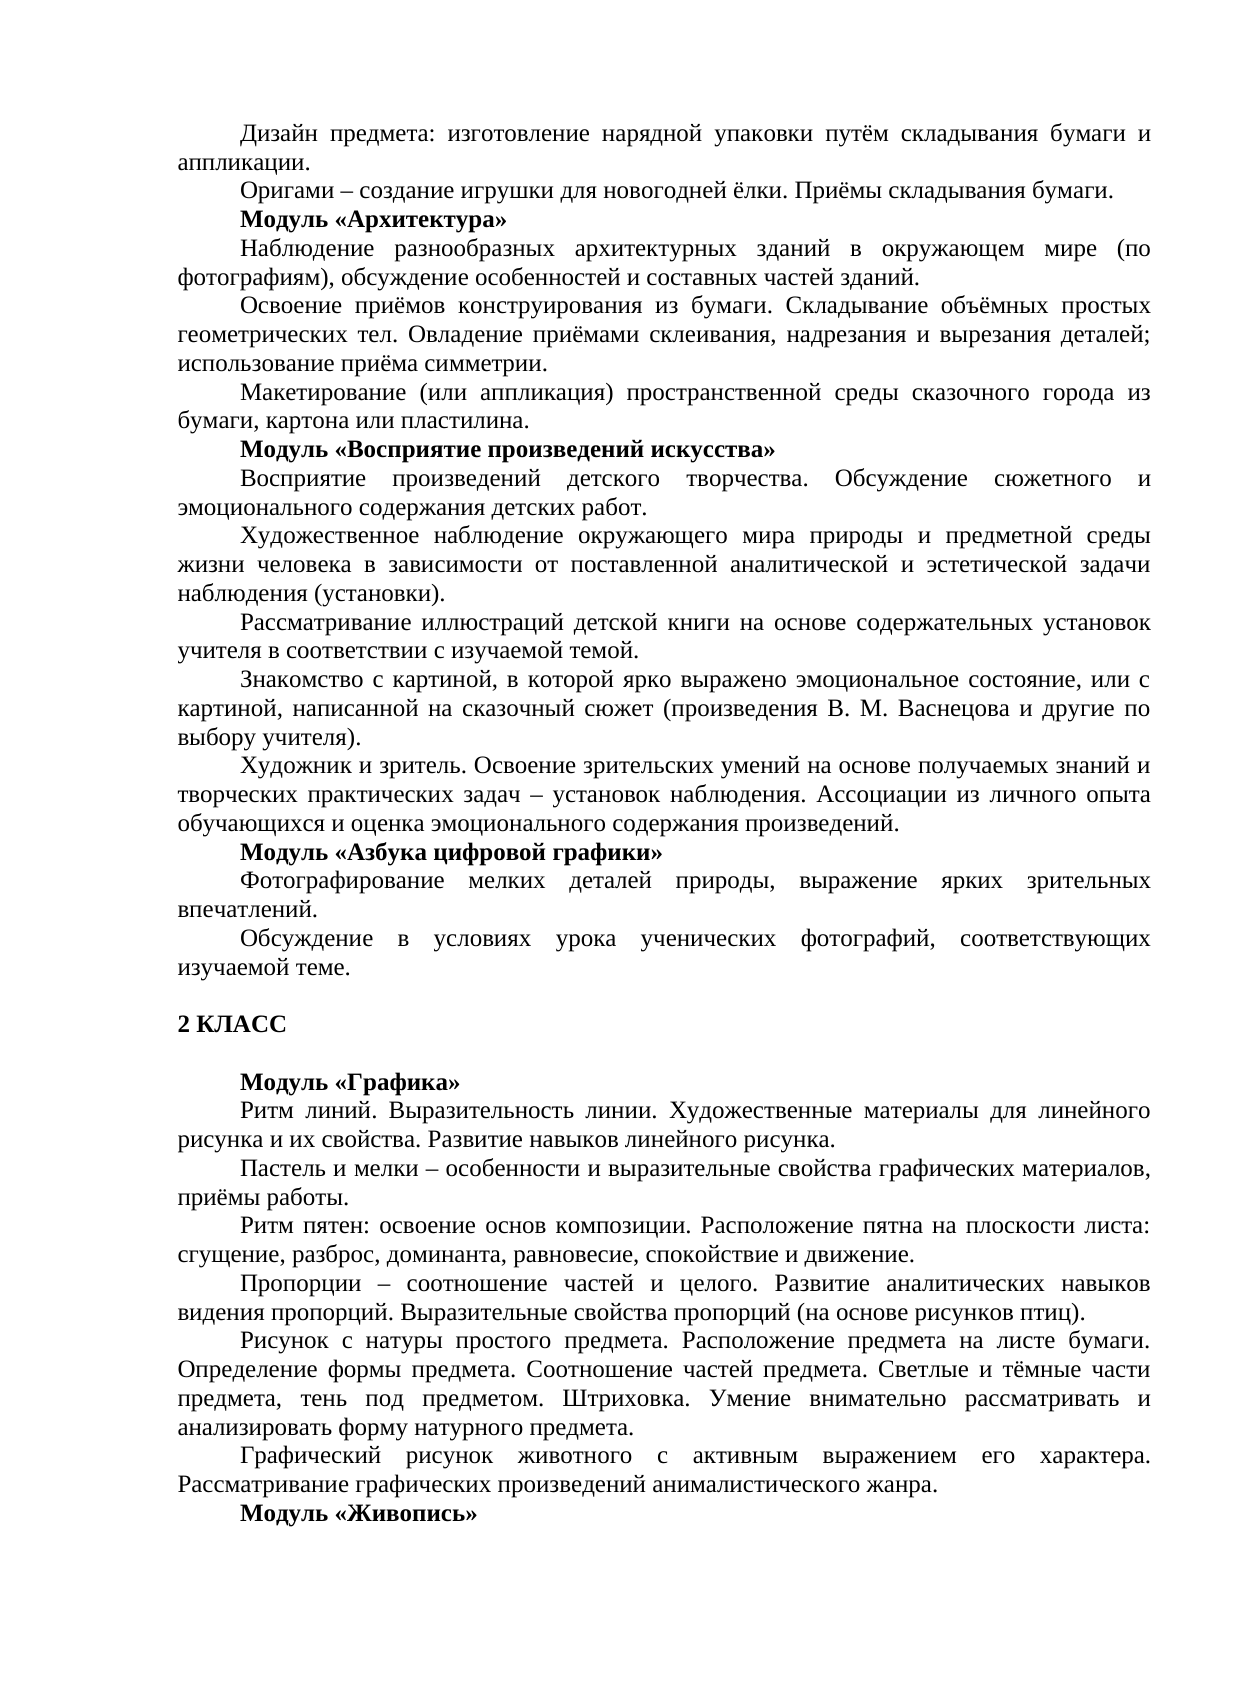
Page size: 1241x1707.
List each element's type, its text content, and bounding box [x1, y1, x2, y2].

text Художник и зритель. Освоение зрительских умений на основе получаемых знаний и творческих практических задач – установок наблюдения. Ассоциации из личного опыта обучающихся и оценка эмоционального содержания произведений. [177, 751, 1152, 837]
text Макетирование (или аппликация) пространственной среды сказочного города из бумаги, картона или пластилина. [177, 377, 1152, 434]
text Фотографирование мелких деталей природы, выражение ярких зрительных впечатлений. [177, 866, 1152, 923]
text Ритм линий. Выразительность линии. Художественные материалы для линейного рисунка и их свойства. Развитие навыков линейного рисунка. [177, 1096, 1152, 1153]
text Рассматривание иллюстраций детской книги на основе содержательных установок учителя в соответствии с изучаемой темой. [177, 607, 1152, 664]
text Дизайн предмета: изготовление нарядной упаковки путём складывания бумаги и аппликации. [177, 118, 1152, 176]
text Оригами – создание игрушки для новогодней ёлки. Приёмы складывания бумаги. [177, 176, 1152, 204]
text Модуль «Архитектура» [177, 204, 1152, 233]
text Восприятие произведений детского творчества. Обсуждение сюжетного и эмоционального содержания детских работ. [177, 463, 1152, 521]
text Модуль «Живопись» [177, 1498, 1152, 1527]
text Модуль «Графика» [177, 1067, 1152, 1096]
text Знакомство с картиной, в которой ярко выражено эмоциональное состояние, или с картиной, написанной на сказочный сюжет (произведения В. М. Васнецова и другие по выбору учителя). [177, 664, 1152, 751]
text Обсуждение в условиях урока ученических фотографий, соответствующих изучаемой теме. [177, 923, 1152, 981]
text Графический рисунок животного с активным выражением его характера. Рассматривание графических произведений анималистического жанра. [177, 1441, 1152, 1498]
text Модуль «Азбука цифровой графики» [177, 837, 1152, 866]
text Художественное наблюдение окружающего мира природы и предметной среды жизни человека в зависимости от поставленной аналитической и эстетической задачи наблюдения (установки). [177, 521, 1152, 607]
text Наблюдение разнообразных архитектурных зданий в окружающем мире (по фотографиям), обсуждение особенностей и составных частей зданий. [177, 233, 1152, 291]
text Пропорции – соотношение частей и целого. Развитие аналитических навыков видения пропорций. Выразительные свойства пропорций (на основе рисунков птиц). [177, 1268, 1152, 1326]
text Модуль «Восприятие произведений искусства» [177, 434, 1152, 463]
text 2 КЛАСС [177, 1009, 1152, 1038]
text Освоение приёмов конструирования из бумаги. Складывание объёмных простых геометрических тел. Овладение приёмами склеивания, надрезания и вырезания деталей; использование приёма симметрии. [177, 291, 1152, 377]
text Ритм пятен: освоение основ композиции. Расположение пятна на плоскости листа: сгущение, разброс, доминанта, равновесие, спокойствие и движение. [177, 1211, 1152, 1268]
text Рисунок с натуры простого предмета. Расположение предмета на листе бумаги. Определение формы предмета. Соотношение частей предмета. Светлые и тёмные части предмета, тень под предметом. Штриховка. Умение внимательно рассматривать и анализировать форму натурного предмета. [177, 1326, 1152, 1441]
text Пастель и мелки – особенности и выразительные свойства графических материалов, приёмы работы. [177, 1153, 1152, 1211]
